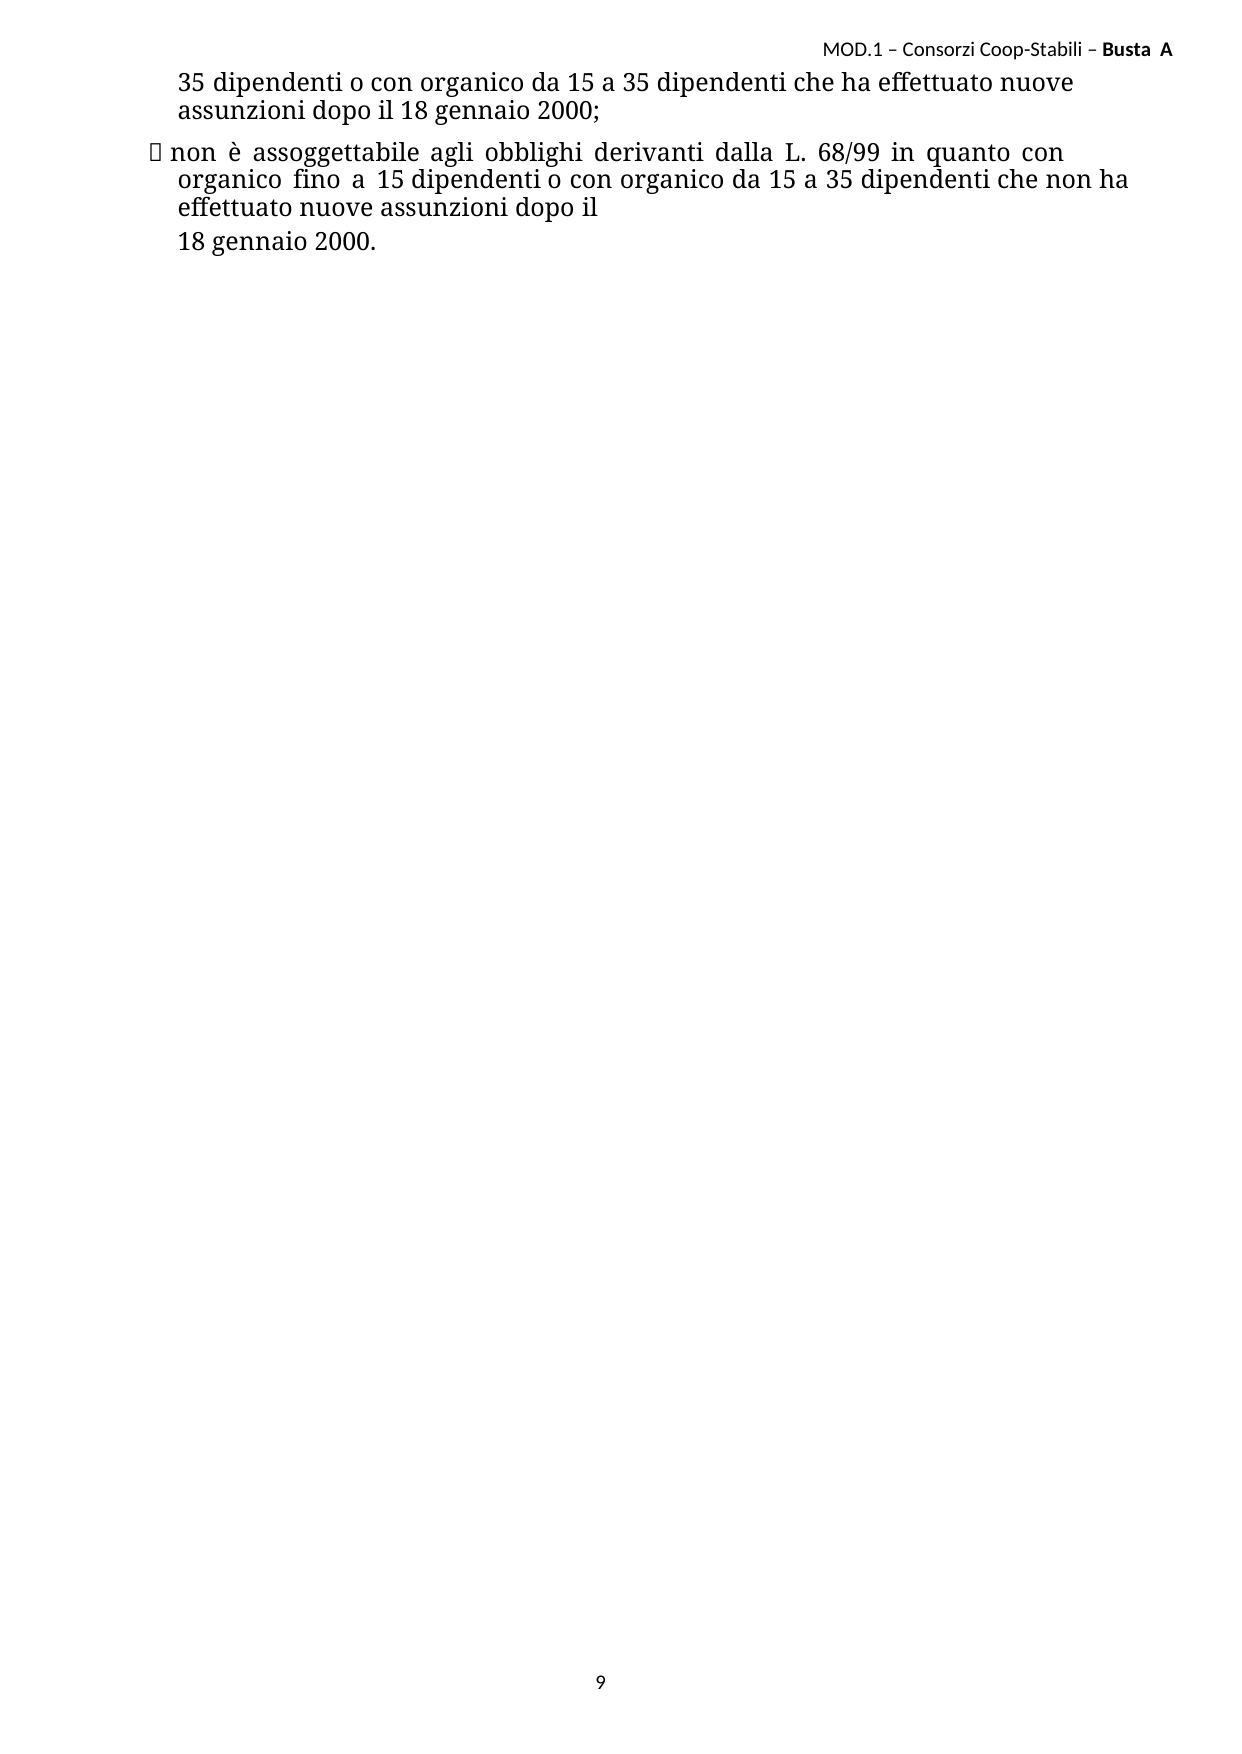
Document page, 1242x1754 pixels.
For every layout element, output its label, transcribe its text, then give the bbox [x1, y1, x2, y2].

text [148, 69, 1129, 125]
text 18 gennaio 2000. [177, 223, 1137, 257]
text  non è assoggettabile agli obblighi derivanti dalla L. 68/99 in quanto con organico fino a 15 dipendenti o con organico da 35 dipendenti che non ha effettuato nuove assunzioni dopo il [148, 139, 1129, 222]
